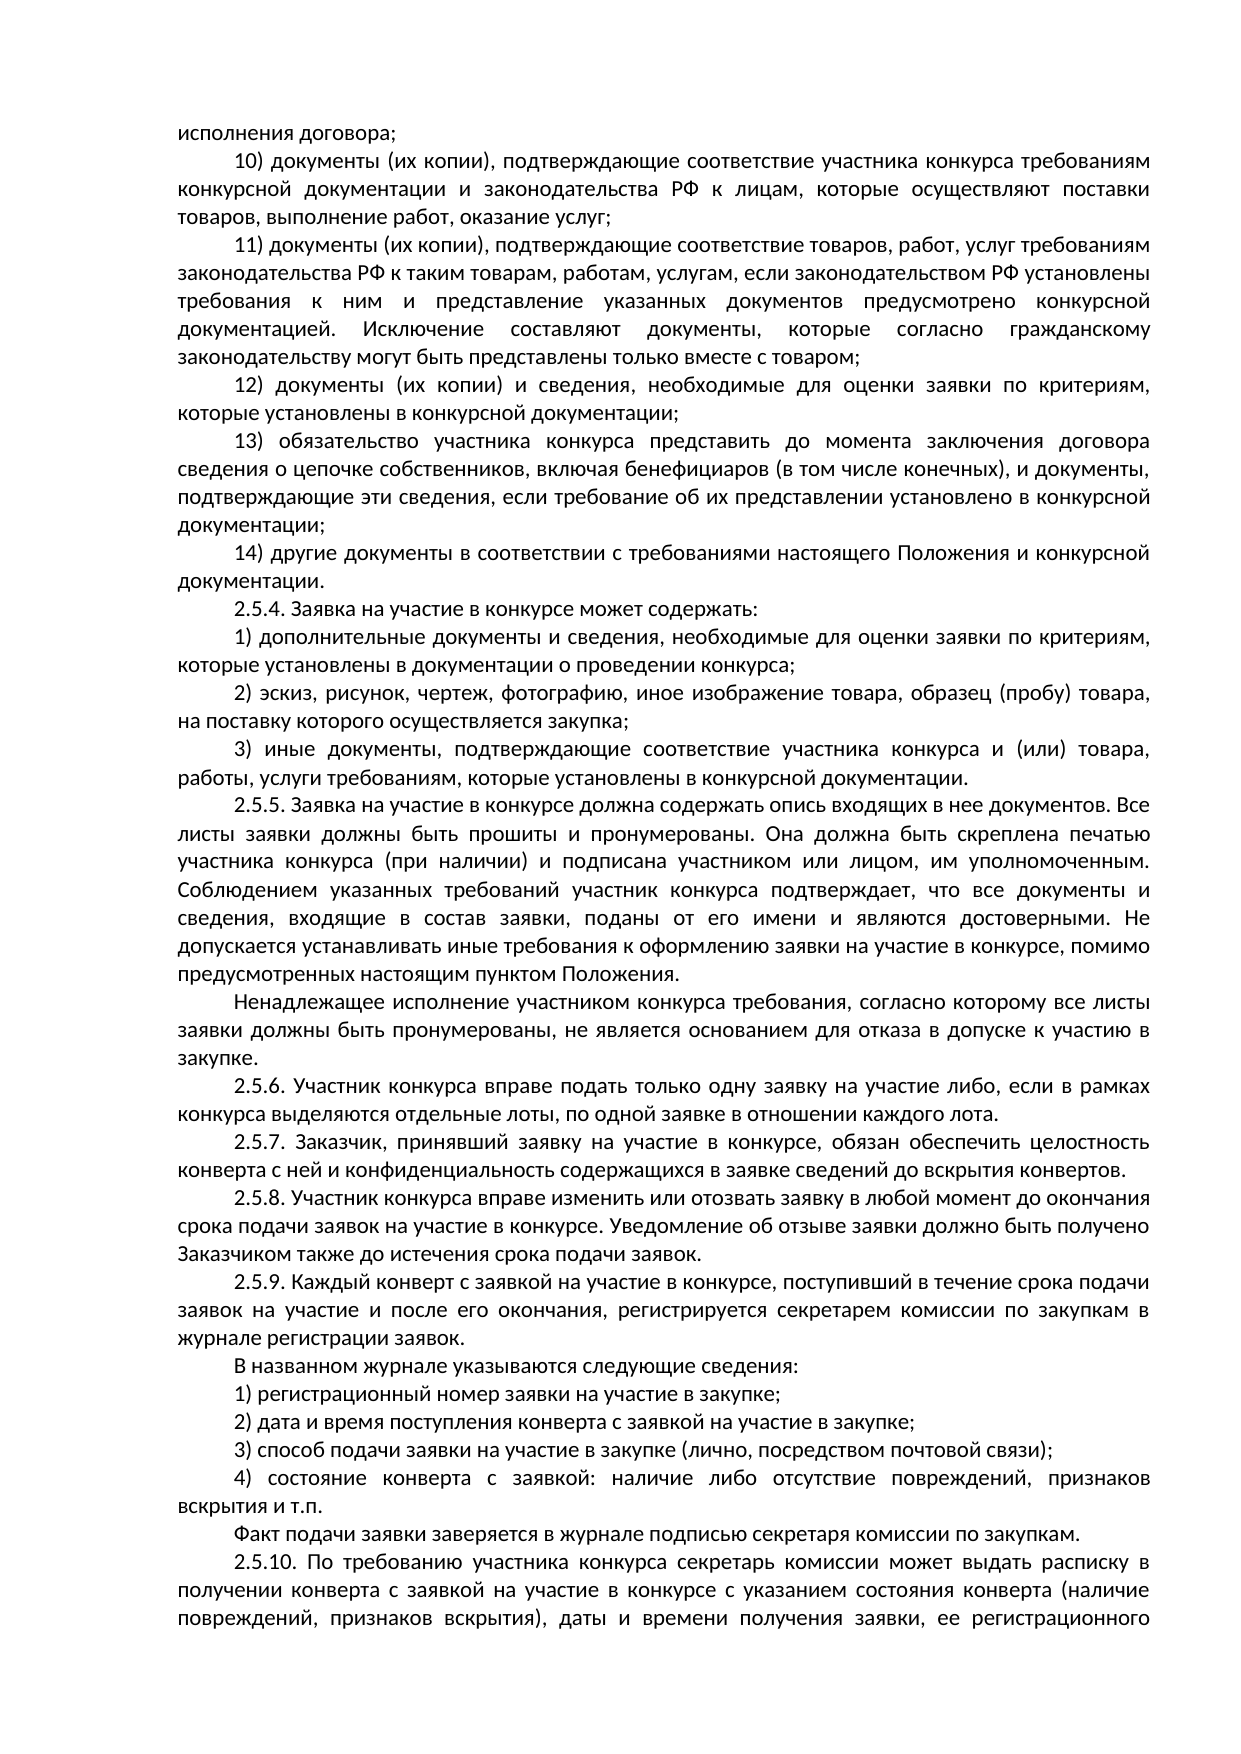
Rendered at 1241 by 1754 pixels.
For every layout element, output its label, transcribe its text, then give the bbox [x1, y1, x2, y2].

text 14) другие документы в соответствии с требованиями настоящего Положения и конкурсной документации. [177, 538, 1152, 594]
text Факт подачи заявки заверяется в журнале подписью секретаря комиссии по закупкам. [177, 1519, 1152, 1547]
text 11) документы (их копии), подтверждающие соответствие товаров, работ, услуг требованиям законодательства РФ к таким товарам, работам, услугам, если законодательством РФ установлены требования к ним и представление указанных документов предусмотрено конкурсной документацией. Исключение составляют документы, которые согласно гражданскому законодательству могут быть представлены только вместе с товаром; [177, 230, 1152, 370]
text 2.5.8. Участник конкурса вправе изменить или отозвать заявку в любой момент до окончания срока подачи заявок на участие в конкурсе. Уведомление об отзыве заявки должно быть получено Заказчиком также до истечения срока подачи заявок. [177, 1183, 1152, 1267]
text 4) состояние конверта с заявкой: наличие либо отсутствие повреждений, признаков вскрытия и т.п. [177, 1463, 1152, 1519]
text 12) документы (их копии) и сведения, необходимые для оценки заявки по критериям, которые установлены в конкурсной документации; [177, 370, 1152, 426]
text 2.5.6. Участник конкурса вправе подать только одну заявку на участие либо, если в рамках конкурса выделяются отдельные лоты, по одной заявке в отношении каждого лота. [177, 1071, 1152, 1127]
text 3) способ подачи заявки на участие в закупке (лично, посредством почтовой связи); [177, 1435, 1152, 1463]
text 3) иные документы, подтверждающие соответствие участника конкурса и (или) товара, работы, услуги требованиям, которые установлены в конкурсной документации. [177, 734, 1152, 791]
text 10) документы (их копии), подтверждающие соответствие участника конкурса требованиям конкурсной документации и законодательства РФ к лицам, которые осуществляют поставки товаров, выполнение работ, оказание услуг; [177, 146, 1152, 230]
text 2.5.5. Заявка на участие в конкурсе должна содержать опись входящих в нее документов. Все листы заявки должны быть прошиты и пронумерованы. Она должна быть скреплена печатью участника конкурса (при наличии) и подписана участником или лицом, им уполномоченным. Соблюдением указанных требований участник конкурса подтверждает, что все документы и сведения, входящие в состав заявки, поданы от его имени и являются достоверными. Не допускается устанавливать иные требования к оформлению заявки на участие в конкурсе, помимо предусмотренных настоящим пунктом Положения. [177, 791, 1152, 987]
text Ненадлежащее исполнение участником конкурса требования, согласно которому все листы заявки должны быть пронумерованы, не является основанием для отказа в допуске к участию в закупке. [177, 987, 1152, 1071]
text 1) регистрационный номер заявки на участие в закупке; [177, 1379, 1152, 1407]
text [177, 118, 1152, 146]
text 2) дата и время поступления конверта с заявкой на участие в закупке; [177, 1407, 1152, 1435]
text 2) эскиз, рисунок, чертеж, фотографию, иное изображение товара, образец (пробу) товара, на поставку которого осуществляется закупка; [177, 678, 1152, 734]
text В названном журнале указываются следующие сведения: [177, 1351, 1152, 1379]
text 2.5.4. Заявка на участие в конкурсе может содержать: [177, 594, 1152, 622]
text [177, 1547, 1152, 1631]
text 2.5.7. Заказчик, принявший заявку на участие в конкурсе, обязан обеспечить целостность конверта с ней и конфиденциальность содержащихся в заявке сведений до вскрытия конвертов. [177, 1127, 1152, 1183]
text 2.5.9. Каждый конверт с заявкой на участие в конкурсе, поступивший в течение срока подачи заявок на участие и после его окончания, регистрируется секретарем комиссии по закупкам в журнале регистрации заявок. [177, 1267, 1152, 1351]
text 1) дополнительные документы и сведения, необходимые для оценки заявки по критериям, которые установлены в документации о проведении конкурса; [177, 622, 1152, 678]
text 13) обязательство участника конкурса представить до момента заключения договора сведения о цепочке собственников, включая бенефициаров (в том числе конечных), и документы, подтверждающие эти сведения, если требование об их представлении установлено в конкурсной документации; [177, 426, 1152, 538]
